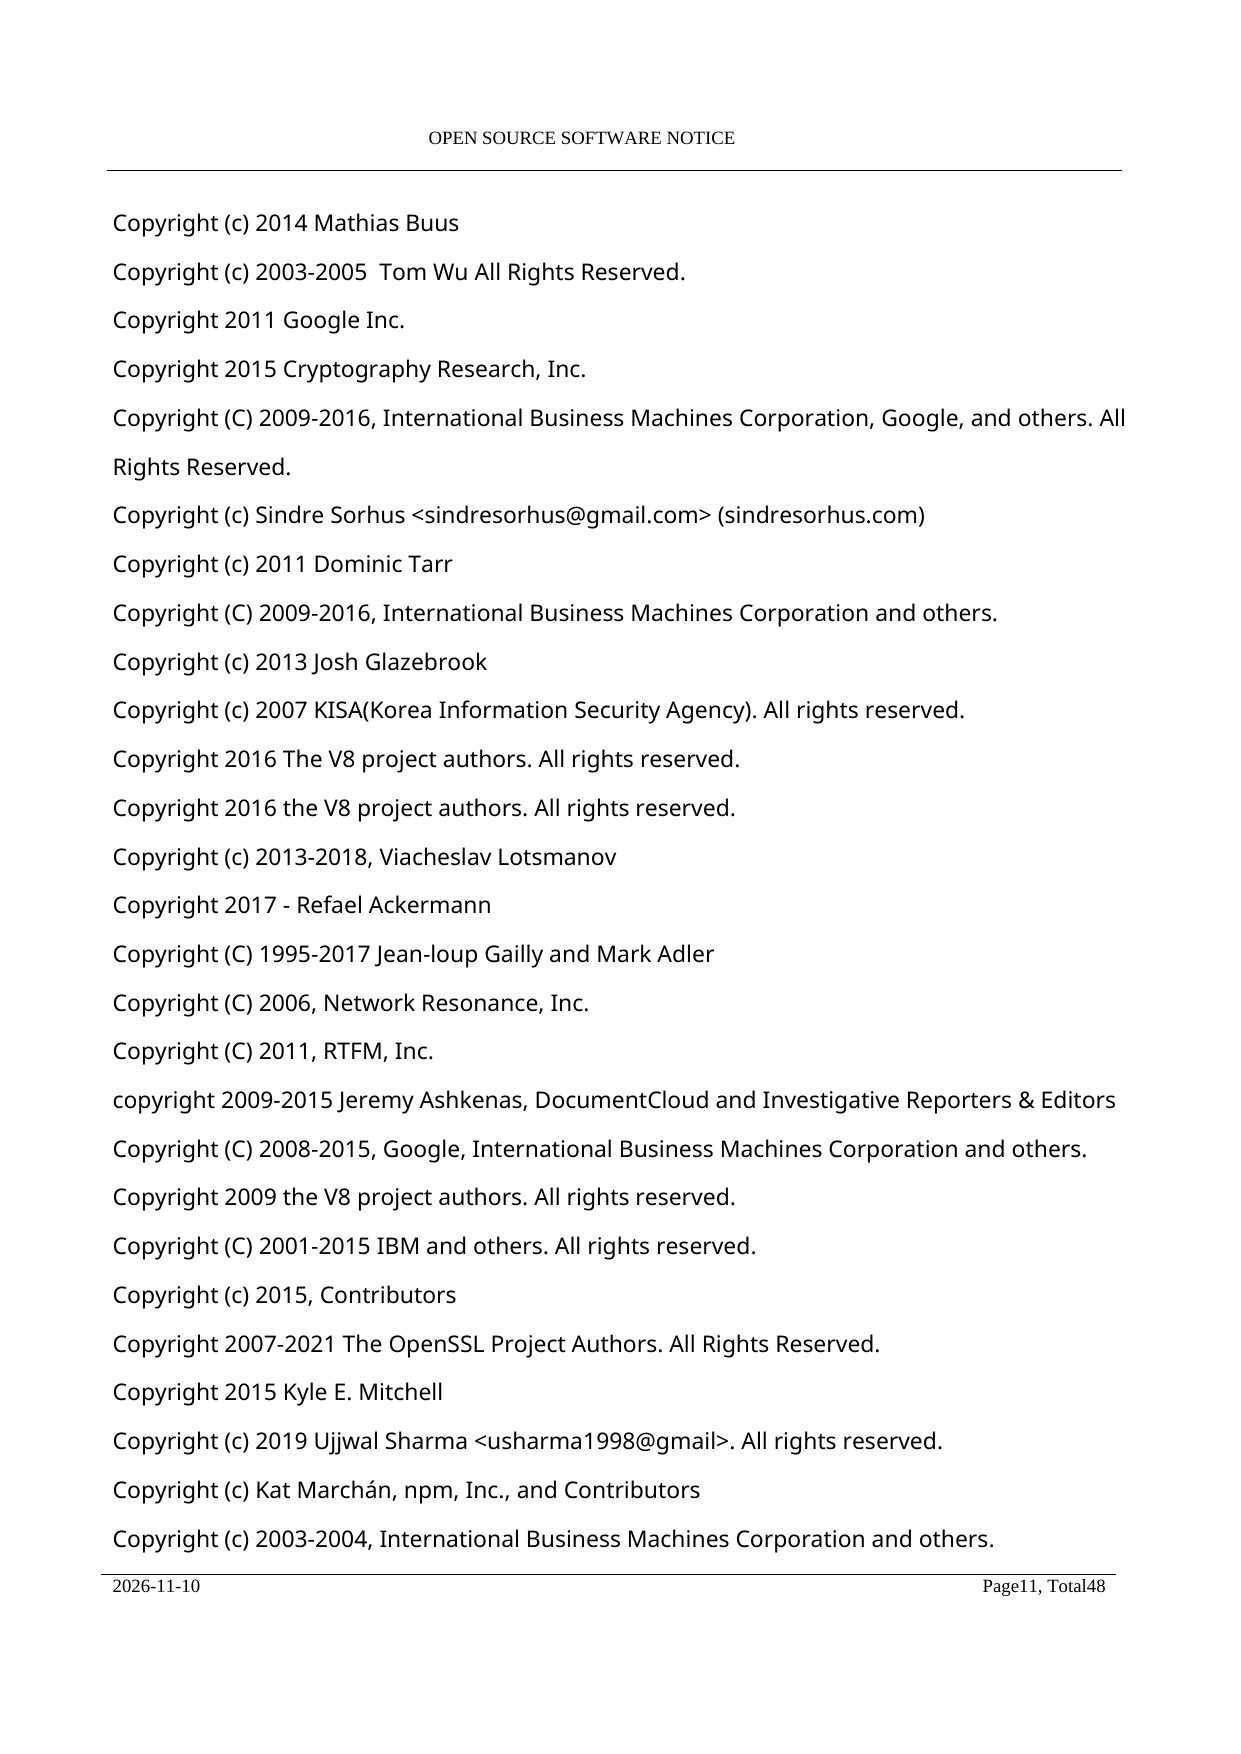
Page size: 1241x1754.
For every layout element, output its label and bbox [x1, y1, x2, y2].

text [112, 206, 1128, 1019]
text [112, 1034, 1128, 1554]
